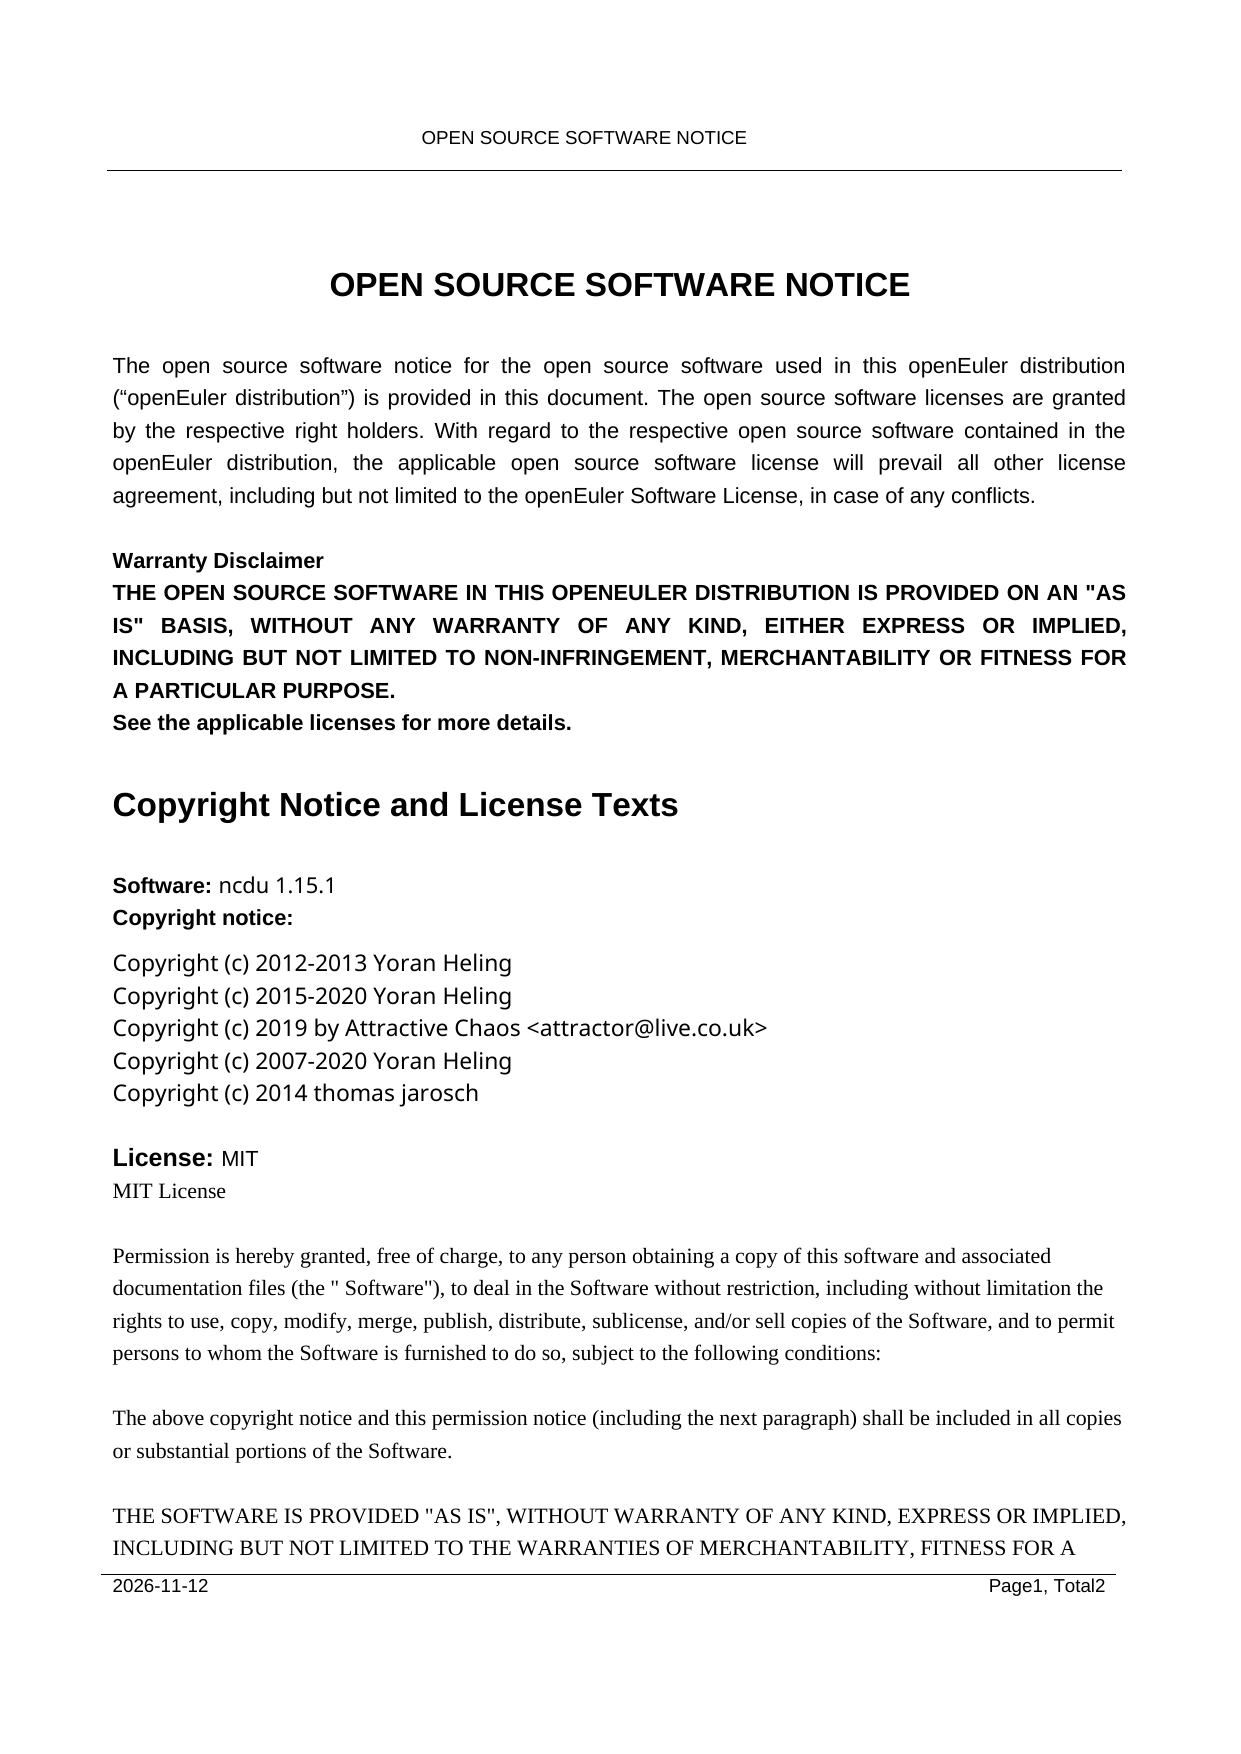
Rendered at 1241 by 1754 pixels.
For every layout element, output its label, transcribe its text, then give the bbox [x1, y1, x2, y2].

text OPEN SOURCE SOFTWARE NOTICE [112, 251, 1128, 316]
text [112, 1174, 1128, 1564]
text License: MIT [112, 1142, 1128, 1174]
text Warranty Disclaimer [112, 544, 1128, 576]
text Copyright (c) 2012-2013 Yoran Heling Copyright (c) 2015-2020 Yoran Heling Copyright (c) 2019 by Attractive Chaos <attractor@live.co.uk> Copyright (c) 2007-2020 Yoran Heling Copyright (c) 2014 thomas jarosch [112, 947, 1128, 1142]
text Copyright Notice and License Texts [112, 771, 1128, 836]
text The open source software notice for the open source software used in this openEuler distribution (“openEuler distribution”) is provided in this document. The open source software licenses are granted by the respective right holders. With regard to the respective open source software contained in the openEuler distribution, the applicable open source software license will prevail all other license agreement, including but not limited to the openEuler Software License, in case of any conflicts. [112, 349, 1128, 511]
title Software: ncdu 1.15.1 [112, 869, 1128, 901]
text THE OPEN SOURCE SOFTWARE IN THIS OPENEULER DISTRIBUTION IS PROVIDED ON AN "AS IS" BASIS, WITHOUT ANY WARRANTY OF ANY KIND, EITHER EXPRESS OR IMPLIED, INCLUDING BUT NOT LIMITED TO NON-INFRINGEMENT, MERCHANTABILITY OR FITNESS FOR A PARTICULAR PURPOSE. See the applicable licenses for more details. [112, 576, 1128, 739]
text Copyright notice: [112, 901, 1128, 934]
